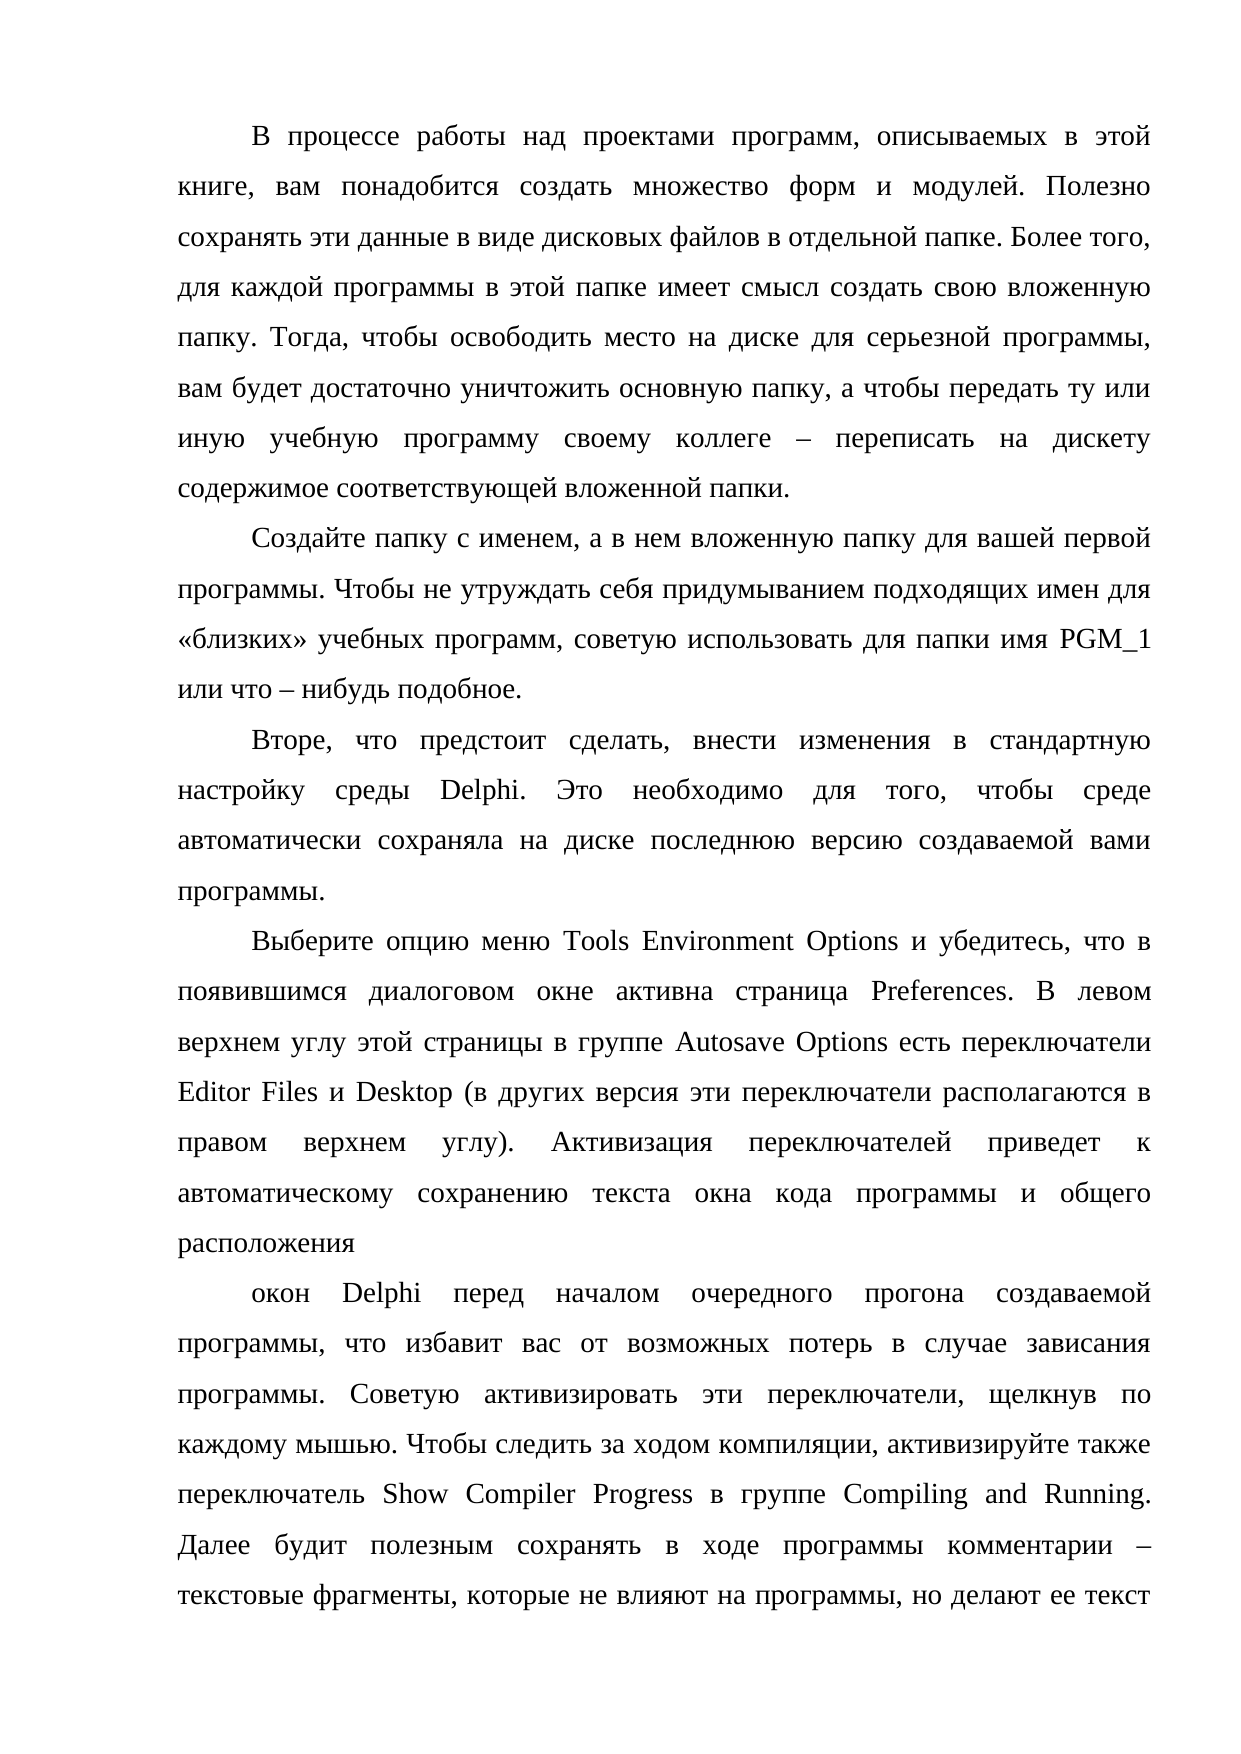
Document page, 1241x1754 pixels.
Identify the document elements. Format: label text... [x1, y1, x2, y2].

text Вторе, что предстоит сделать, внести изменения в стандартную настройку среды Delphi. Это необходимо для того, чтобы среде автоматически сохраняла на диске последнюю версию создаваемой вами программы. [177, 722, 1152, 906]
text Выберите опцию меню Tools Environment Options и убедитесь, что в появившимся диалоговом окне активна страница Preferences. В левом верхнем углу этой страницы в группе Autosave Options есть переключатели Editor Files и Desktop (в других версия эти переключатели располагаются в правом верхнем углу). Активизация переключателей приведет к автоматическому сохранению текста окна кода программы и общего расположения [177, 923, 1152, 1258]
text В процессе работы над проектами программ, описываемых в этой книге, вам понадобится создать множество форм и модулей. Полезно сохранять эти данные в виде дисковых файлов в отдельной папке. Более того, для каждой программы в этой папке имеет смысл создать свою вложенную папку. Тогда, чтобы освободить место на диске для серьезной программы, вам будет достаточно уничтожить основную папку, а чтобы передать ту или иную учебную программу своему коллеге – переписать на дискету содержимое соответствующей вложенной папки. [177, 118, 1152, 504]
text Создайте папку с именем, а в нем вложенную папку для вашей первой программы. Чтобы не утруждать себя придумыванием подходящих имен для «близких» учебных программ, советую использовать для папки имя PGM_1 или что – нибудь подобное. [177, 521, 1152, 705]
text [177, 1275, 1152, 1611]
